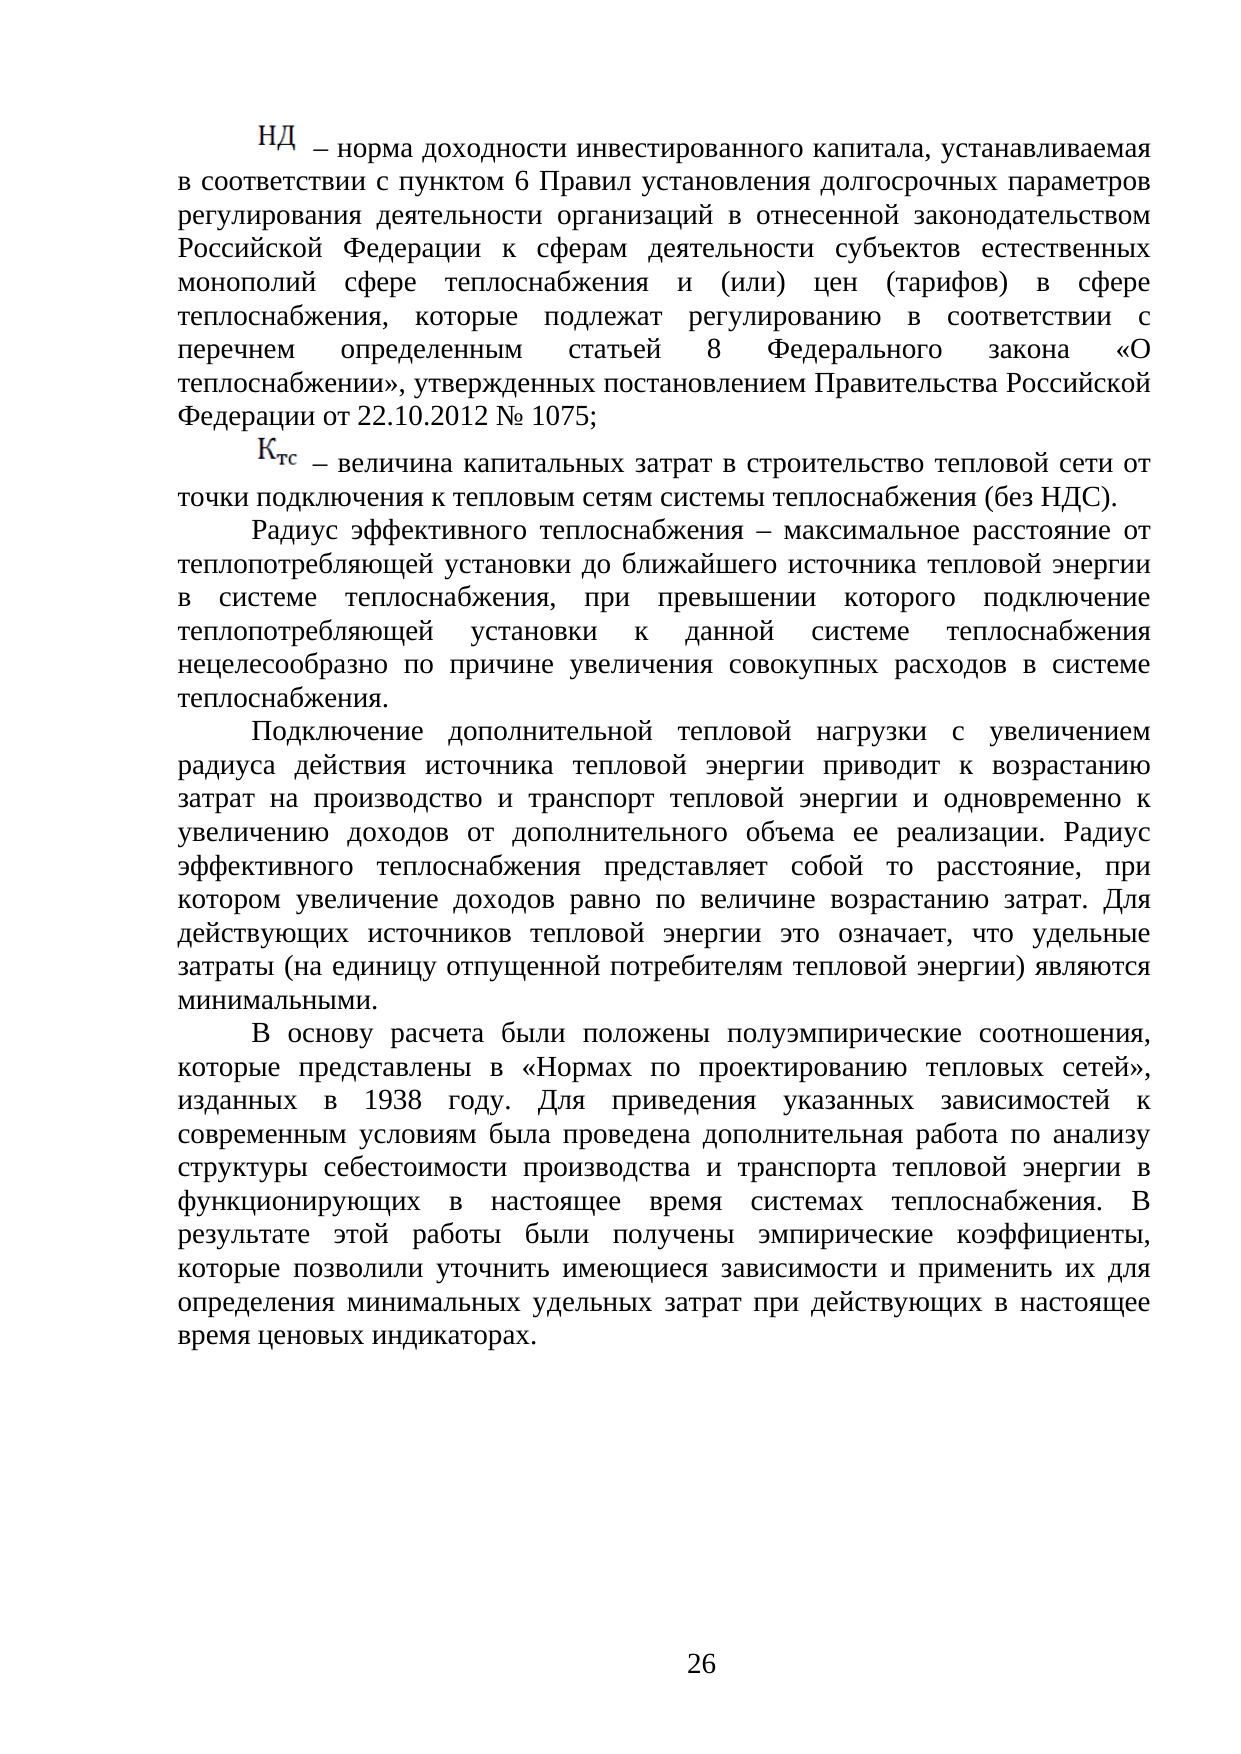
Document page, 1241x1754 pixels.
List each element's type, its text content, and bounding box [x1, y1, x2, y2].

text – величина капитальных затрат в строительство тепловой сети от точки подключения к тепловым сетям системы теплоснабжения (без НДС). [177, 432, 1152, 512]
text В основу расчета были положены полуэмпирические соотношения, которые представлены в «Нормах по проектированию тепловых сетей», изданных в 1938 году. Для приведения указанных зависимостей к современным условиям была проведена дополнительная работа по анализу структуры себестоимости производства и транспорта тепловой энергии в функционирующих в настоящее время системах теплоснабжения. В результате этой работы были получены эмпирические коэффициенты, которые позволили уточнить имеющиеся зависимости и применить их для определения минимальных удельных затрат при действующих в настоящее время ценовых индикаторах. [177, 1015, 1152, 1351]
text – норма доходности инвестированного капитала, устанавливаемая в соответствии с пунктом 6 Правил установления долгосрочных параметров регулирования деятельности организаций в отнесенной законодательством Российской Федерации к сферам деятельности субъектов естественных монополий сфере теплоснабжения и (или) цен (тарифов) в сфере теплоснабжения, которые подлежат регулированию в соответствии с перечнем определенным статьей 8 Федерального закона «О теплоснабжении», утвержденных постановлением Правительства Российской Федерации от 22.10.2012 № 1075; [177, 118, 1152, 432]
text Подключение дополнительной тепловой нагрузки с увеличением радиуса действия источника тепловой энергии приводит к возрастанию затрат на производство и транспорт тепловой энергии и одновременно к увеличению доходов от дополнительного объема ее реализации. Радиус эффективного теплоснабжения представляет собой то расстояние, при котором увеличение доходов равно по величине возрастанию затрат. Для действующих источников тепловой энергии это означает, что удельные затраты (на единицу отпущенной потребителям тепловой энергии) являются минимальными. [177, 713, 1152, 1015]
text Радиус эффективного теплоснабжения – максимальное расстояние от теплопотребляющей установки до ближайшего источника тепловой энергии в системе теплоснабжения, при превышении которого подключение теплопотребляющей установки к данной системе теплоснабжения нецелесообразно по причине увеличения совокупных расходов в системе теплоснабжения. [177, 512, 1152, 713]
